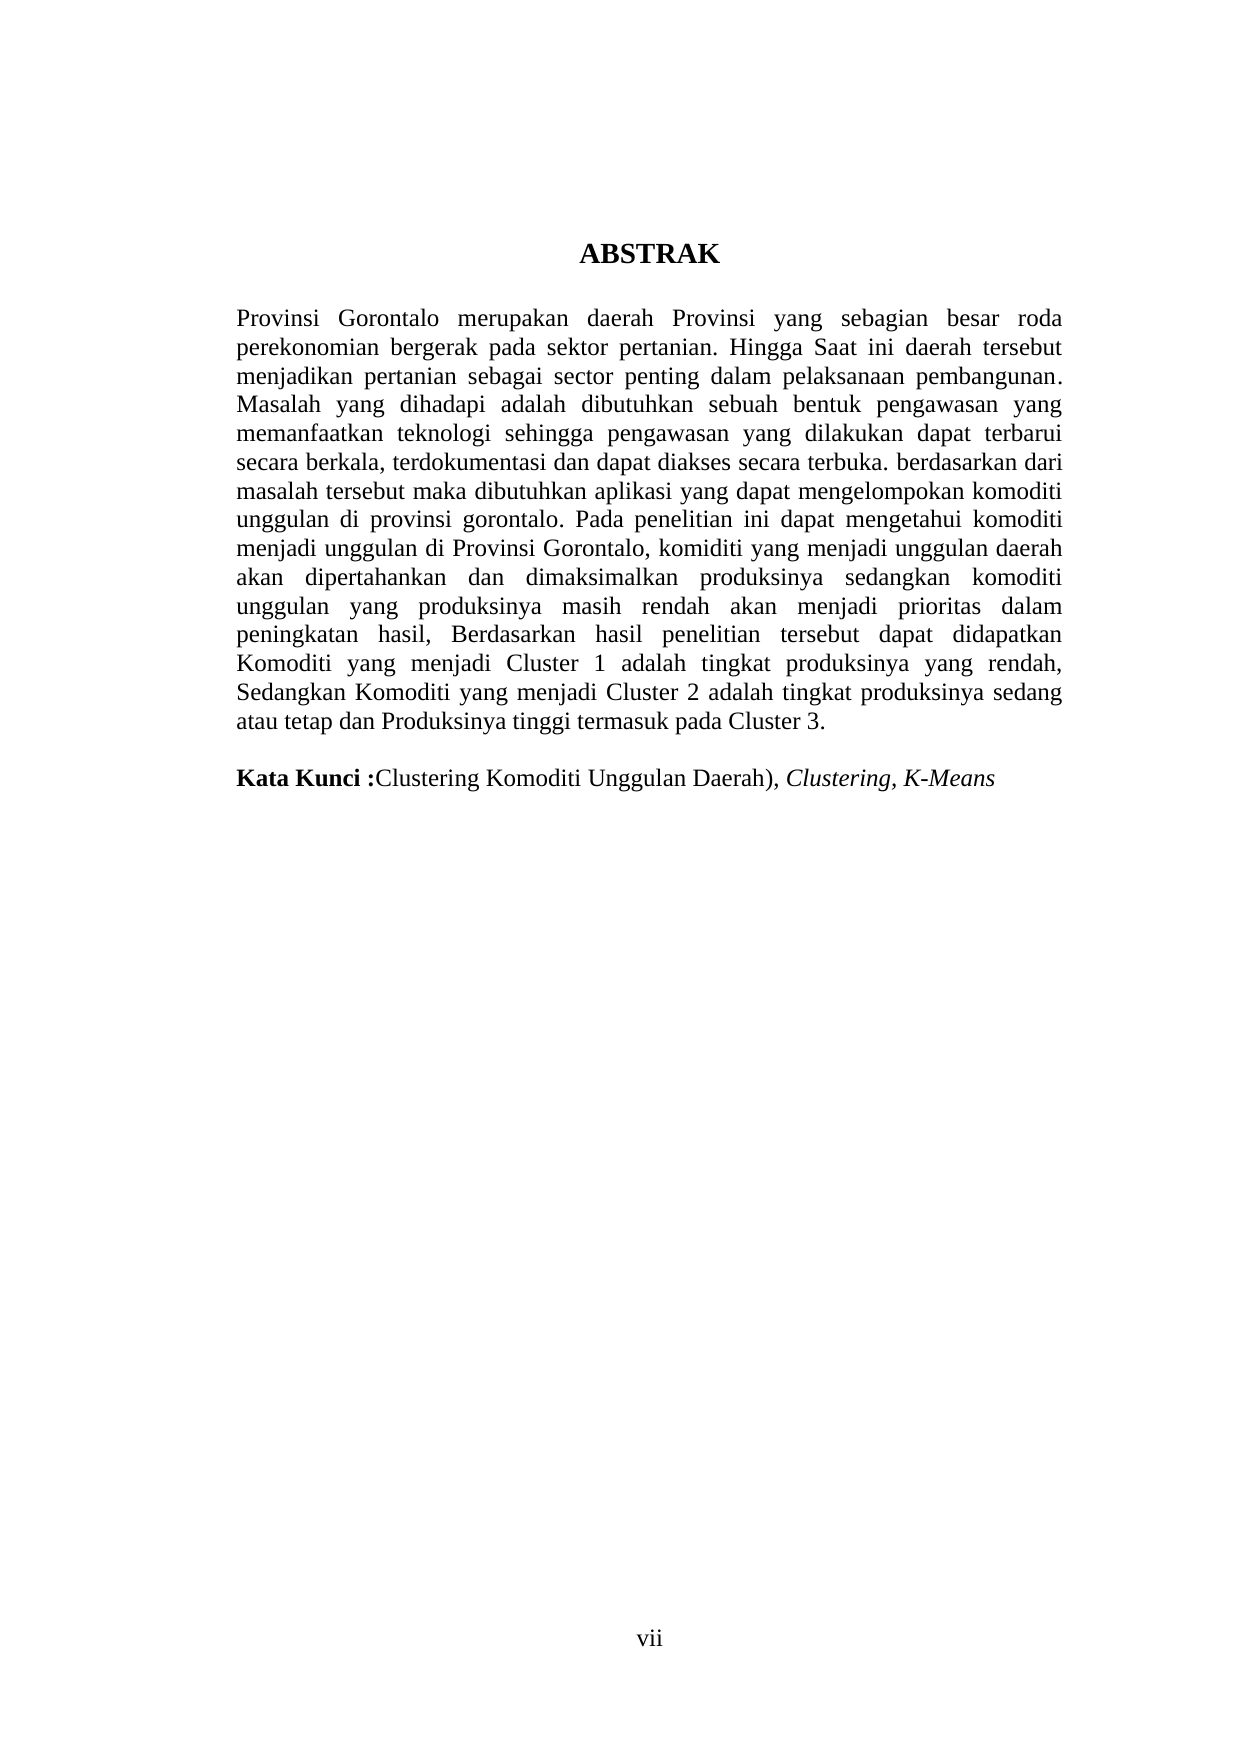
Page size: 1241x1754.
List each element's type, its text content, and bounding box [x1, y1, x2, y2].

text ABSTRAK [236, 236, 1063, 270]
text Kata Kunci :Clustering Komoditi Unggulan Daerah), Clustering, K-Means [236, 763, 1063, 792]
text Provinsi Gorontalo merupakan daerah Provinsi yang sebagian besar roda perekonomian bergerak pada sektor pertanian. Hingga Saat ini daerah tersebut menjadikan pertanian sebagai sector penting dalam pelaksanaan pembangunan. Masalah yang dihadapi adalah dibutuhkan sebuah bentuk pengawasan yang memanfaatkan teknologi sehingga pengawasan yang dilakukan dapat terbarui secara berkala, terdokumentasi dan dapat diakses secara terbuka. berdasarkan dari masalah tersebut maka dibutuhkan aplikasi yang dapat mengelompokan komoditi unggulan di provinsi gorontalo. Pada penelitian ini dapat mengetahui komoditi menjadi unggulan di Provinsi Gorontalo, komiditi yang menjadi unggulan daerah akan dipertahankan dan dimaksimalkan produksinya sedangkan komoditi unggulan yang produksinya masih rendah akan menjadi prioritas dalam peningkatan hasil, Berdasarkan hasil penelitian tersebut dapat didapatkan Komoditi yang menjadi Cluster 1 adalah tingkat produksinya yang rendah, Sedangkan Komoditi yang menjadi Cluster 2 adalah tingkat produksinya sedang atau tetap dan Produksinya tinggi termasuk pada Cluster 3. [236, 303, 1063, 734]
